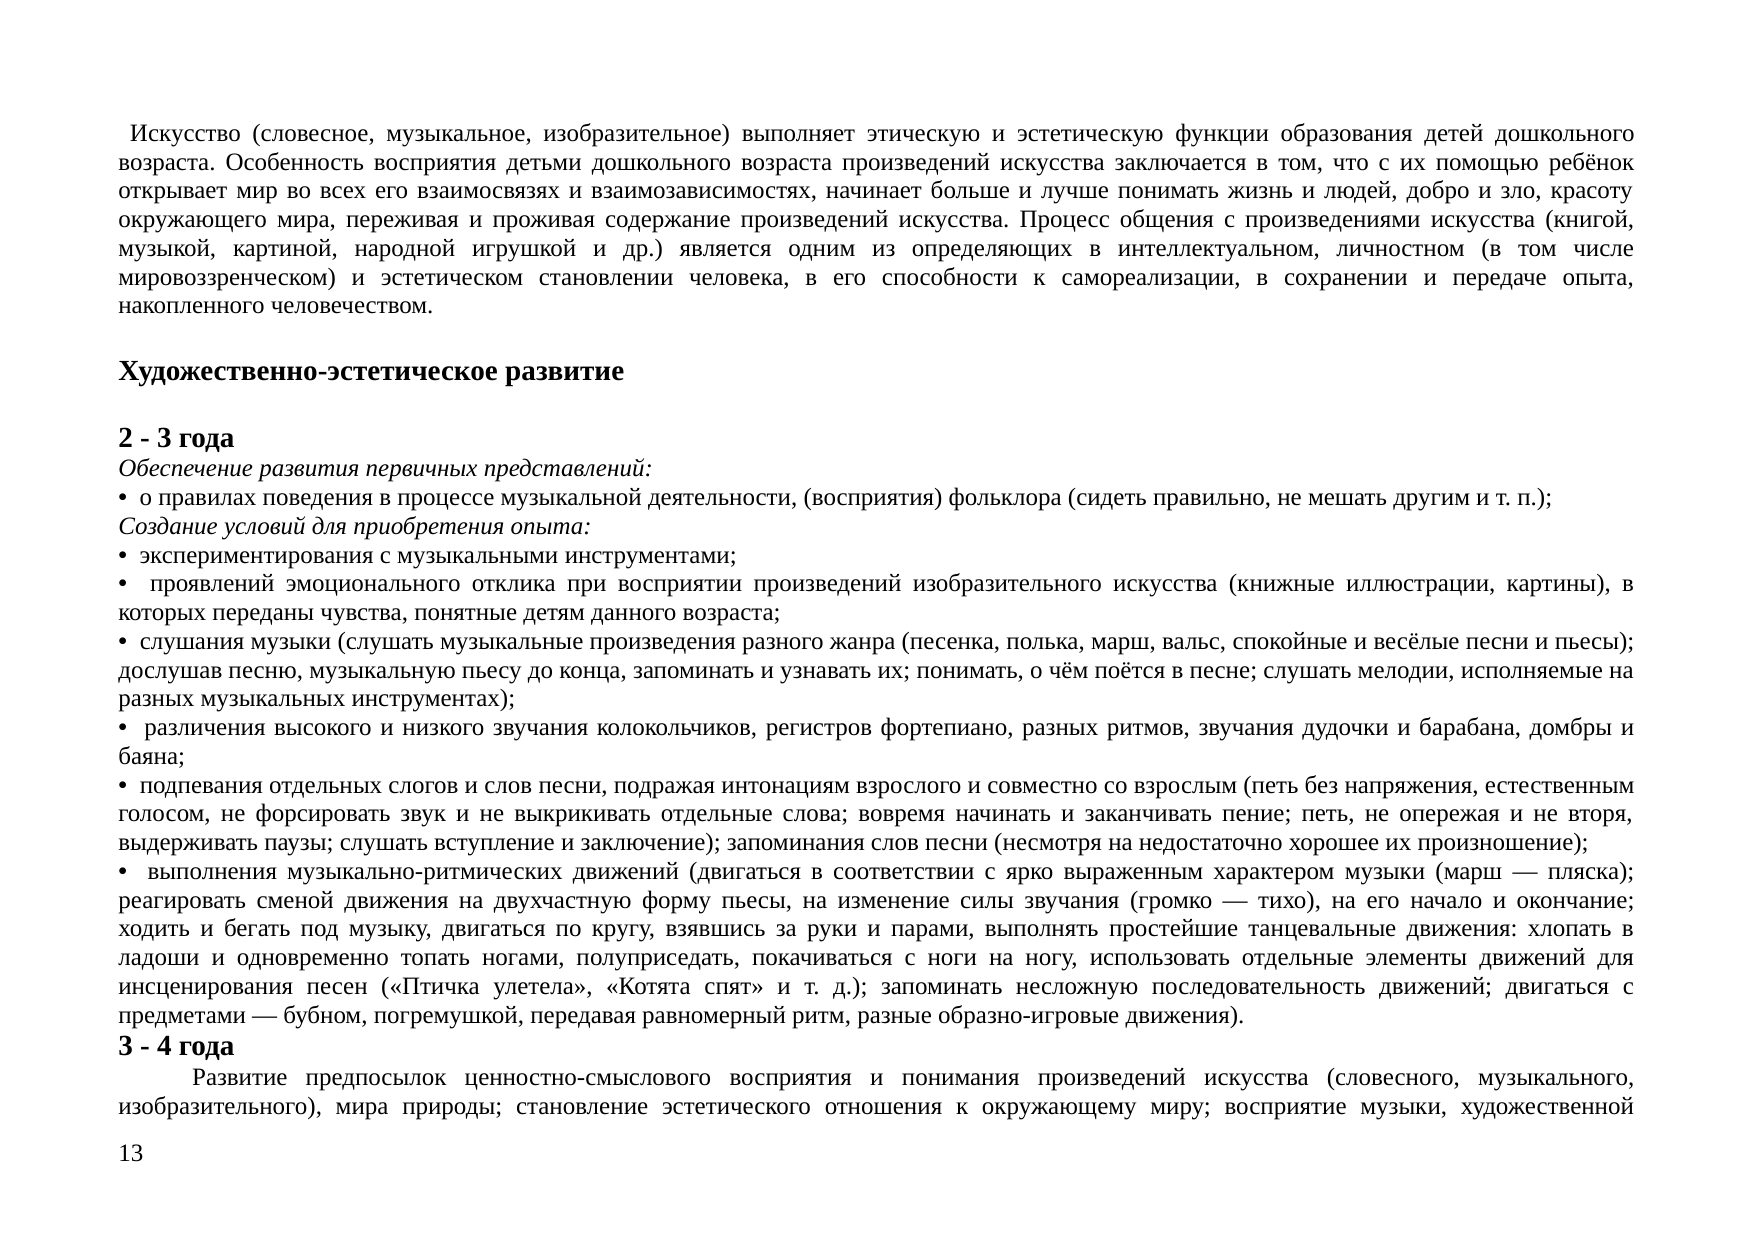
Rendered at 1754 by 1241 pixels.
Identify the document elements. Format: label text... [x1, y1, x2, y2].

text Искусство (словесное, музыкальное, изобразительное) выполняет этическую и эстетическую функции образования детей дошкольного возраста. Особенность восприятия детьми дошкольного возраста произведений искусства заключается в том, что с их помощью ребёнок открывает мир во всех его взаимосвязях и взаимозависимостях, начинает больше и лучше понимать жизнь и людей, добро и зло, красоту окружающего мира, переживая и проживая содержание произведений искусства. Процесс общения с произведениями искусства (книгой, музыкой, картиной, народной игрушкой и др.) является одним из определяющих в интеллектуальном, личностном (в том числе мировоззренческом) и эстетическом становлении человека, в его способности к самореализации, в сохранении и передаче опыта, накопленного человечеством. [118, 118, 1636, 319]
text • подпевания отдельных слогов и слов песни, подражая интонациям взрослого и совместно со взрослым (петь без напряжения, естественным голосом, не форсировать звук и не выкрикивать отдельные слова; вовремя начинать и заканчивать пение; петь, не опережая и не вторя, выдерживать паузы; слушать вступление и заключение); запоминания слов песни (несмотря на недостаточно хорошее их произношение); [118, 770, 1636, 856]
text Создание условий для приобретения опыта: [118, 511, 1636, 540]
text • проявлений эмоционального отклика при восприятии произведений изобразительного искусства (книжные иллюстрации, картины), в которых переданы чувства, понятные детям данного возраста; [118, 568, 1636, 626]
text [118, 1062, 1636, 1119]
text 2 - 3 года [118, 420, 1636, 453]
text Обеспечение развития первичных представлений: [118, 453, 1636, 482]
text • о правилах поведения в процессе музыкальной деятельности, (восприятия) фольклора (сидеть правильно, не мешать другим и т. п.); [118, 482, 1636, 511]
text • слушания музыки (слушать музыкальные произведения разного жанра (песенка, полька, марш, вальс, спокойные и весёлые песни и пьесы); дослушав песню, музыкальную пьесу до конца, запоминать и узнавать их; понимать, о чём поётся в песне; слушать мелодии, исполняемые на разных музыкальных инструментах); [118, 626, 1636, 712]
text • выполнения музыкально-ритмических движений (двигаться в соответствии с ярко выраженным характером музыки (марш — пляска); реагировать сменой движения на двухчастную форму пьесы, на изменение силы звучания (громко — тихо), на его начало и окончание; ходить и бегать под музыку, двигаться по кругу, взявшись за руки и парами, выполнять простейшие танцевальные движения: хлопать в ладоши и одновременно топать ногами, полуприседать, покачиваться с ноги на ногу, использовать отдельные элементы движений для инсценирования песен («Птичка улетела», «Котята спят» и т. д.); запоминать несложную последовательность движений; двигаться с предметами — бубном, погремушкой, передавая равномерный ритм, разные образно-игровые движения). [118, 856, 1636, 1028]
text 3 - 4 года [118, 1028, 1636, 1062]
text • различения высокого и низкого звучания колокольчиков, регистров фортепиано, разных ритмов, звучания дудочки и барабана, домбры и баяна; [118, 712, 1636, 770]
text Художественно-эстетическое развитие [118, 353, 1636, 386]
text • экспериментирования с музыкальными инструментами; [118, 540, 1636, 568]
